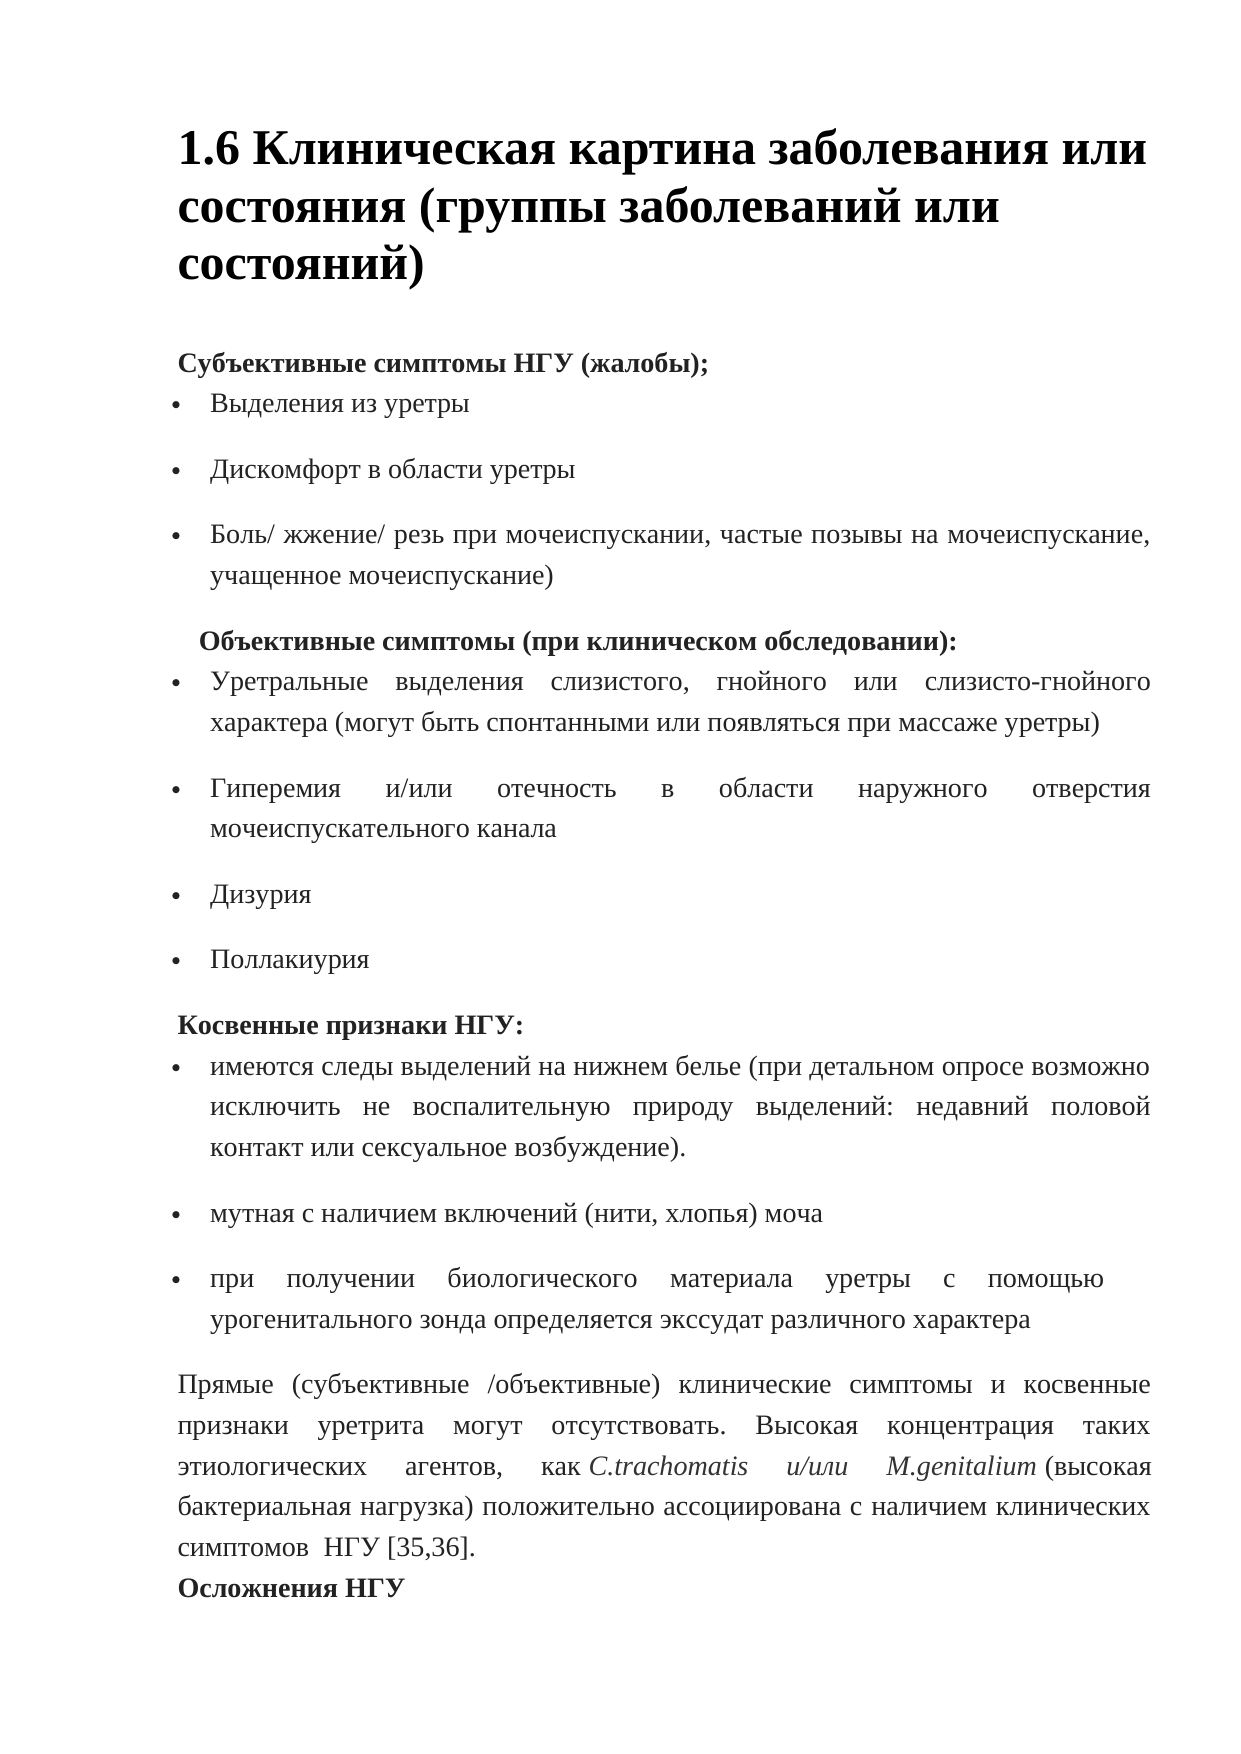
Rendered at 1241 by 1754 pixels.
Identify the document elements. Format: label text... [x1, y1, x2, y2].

list при получении биологического материала уретры с помощью урогенитального зонда определяется экссудат различного характера [172, 1253, 1152, 1334]
text Прямые (субъективные /объективные) клинические симптомы и косвенные признаки уретрита могут отсутствовать. Высокая концентрация таких этиологических агентов, как C.trachomatis и/или M.genitalium (высокая бактериальная нагрузка) положительно ассоциирована с наличием клинических симптомов НГУ [35,36]. [177, 1359, 1152, 1562]
list Гиперемия и/или отечность в области наружного отверстия мочеиспускательного канала [172, 762, 1152, 844]
list имеются следы выделений на нижнем белье (при детальном опросе возможно исключить не воспалительную природу выделений: недавний половой контакт или сексуальное возбуждение). [172, 1041, 1152, 1162]
text Субъективные симптомы НГУ (жалобы); [177, 337, 1152, 378]
list Поллакиурия [172, 934, 1152, 975]
list Боль/ жжение/ резь при мочеиспускании, частые позывы на мочеиспускание, учащенное мочеиспускание) [172, 509, 1152, 591]
text Косвенные признаки НГУ: [177, 1000, 1152, 1041]
text Осложнения НГУ [177, 1562, 1152, 1603]
list Дискомфорт в области уретры [172, 444, 1152, 484]
text Объективные симптомы (при клиническом обследовании): [177, 616, 1152, 656]
list Уретральные выделения слизистого, гнойного или слизисто-гнойного характера (могут быть спонтанными или появляться при массаже уретры) [172, 656, 1152, 737]
list мутная с наличием включений (нити, хлопья) моча [172, 1187, 1152, 1228]
list Выделения из уретры [172, 378, 1152, 419]
text 1.6 Клиническая картина заболевания или состояния (группы заболеваний или состояний) [177, 118, 1152, 291]
list Дизурия [172, 869, 1152, 909]
